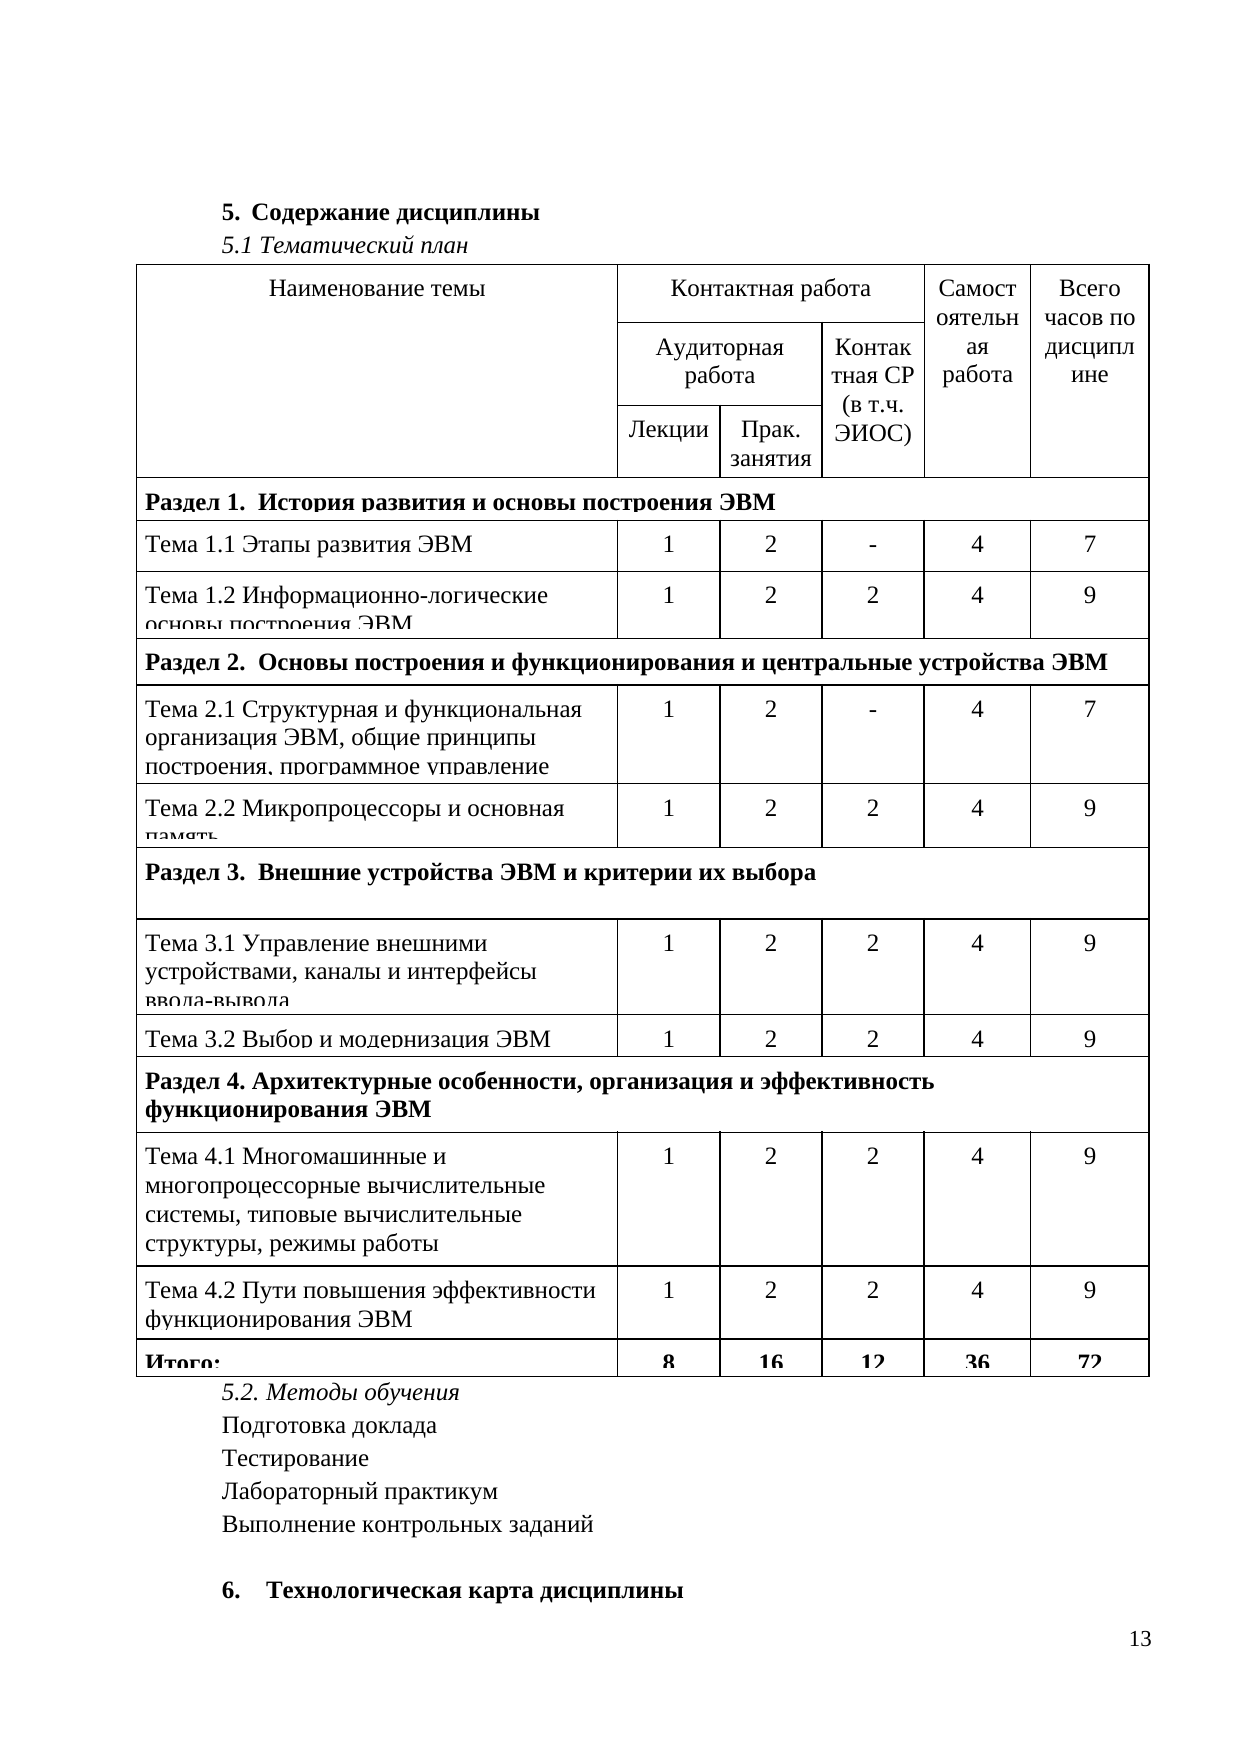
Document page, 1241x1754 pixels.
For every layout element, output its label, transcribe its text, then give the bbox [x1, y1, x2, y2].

table_header Всего часов по дисциплине [1031, 265, 1148, 477]
table_cell 2 [721, 1133, 821, 1265]
table_cell - [823, 521, 923, 571]
table_cell 4 [925, 784, 1030, 847]
table_header Контактная работа [618, 265, 924, 322]
table_cell 36 [925, 1340, 1030, 1376]
text Выполнение контрольных заданий [148, 1509, 1152, 1538]
table_cell Аудиторная работа [618, 323, 821, 404]
table_cell 2 [823, 784, 923, 847]
table_cell - [823, 686, 923, 783]
list Технологическая карта дисциплины [148, 1575, 1152, 1604]
list Методы обучения [148, 1377, 1152, 1406]
table_cell Итого: [137, 1340, 617, 1376]
list Содержание дисциплины [148, 197, 1152, 226]
table_cell 2 [823, 1133, 923, 1265]
table_cell 2 [721, 920, 821, 1014]
table_cell 7 [1031, 521, 1148, 571]
table_cell 1 [618, 1015, 719, 1056]
table_cell 2 [823, 920, 923, 1014]
table_cell 1 [618, 521, 719, 571]
table_cell 4 [925, 1133, 1030, 1265]
table_cell 2 [823, 572, 923, 637]
table_cell 4 [925, 521, 1030, 571]
table_cell 1 [618, 920, 719, 1014]
table_header Самостоятельная работа [925, 265, 1030, 477]
table_cell 2 [823, 1015, 923, 1056]
table_cell Тема 1.1 Этапы развития ЭВМ [137, 521, 617, 571]
table_cell 2 [721, 521, 821, 571]
table_cell Раздел 4. Архитектурные особенности, организация и эффективность функционирования ЭВМ [137, 1057, 1148, 1131]
text Тестирование [148, 1443, 1152, 1472]
table_cell 9 [1031, 1133, 1148, 1265]
table_cell 1 [618, 572, 719, 637]
table_cell Тема 1.2 Информационно-логические основы построения ЭВМ [137, 572, 617, 637]
table_cell Контактная СР (в т.ч. ЭИОС) [823, 323, 924, 477]
table_cell 72 [1031, 1340, 1148, 1376]
table_cell 2 [823, 1267, 923, 1338]
table_cell Тема 4.2 Пути повышения эффективности функционирования ЭВМ [137, 1267, 617, 1338]
table_cell Тема 2.2 Микропроцессоры и основная память [137, 784, 617, 847]
table_cell 12 [823, 1340, 923, 1376]
table_cell 4 [925, 920, 1030, 1014]
table_cell 7 [1031, 686, 1148, 783]
table_cell 2 [721, 686, 821, 783]
table_cell 2 [721, 572, 821, 637]
table_cell Лекции [618, 406, 719, 477]
table_cell Прак. занятия [721, 406, 821, 477]
table_cell 2 [721, 1015, 821, 1056]
table_cell 9 [1031, 784, 1148, 847]
table_cell Раздел 3. Внешние устройства ЭВМ и критерии их выбора [137, 848, 1148, 918]
table_cell 2 [721, 1267, 821, 1338]
table_cell Раздел 2. Основы построения и функционирования и центральные устройства ЭВМ [137, 639, 1148, 684]
table_cell 4 [925, 1267, 1030, 1338]
table_cell 1 [618, 686, 719, 783]
table_cell 1 [618, 1267, 719, 1338]
table_cell 9 [1031, 1267, 1148, 1338]
table_cell 1 [618, 784, 719, 847]
table_cell 4 [925, 572, 1030, 637]
table_cell 4 [925, 686, 1030, 783]
text Лабораторный практикум [148, 1476, 1152, 1505]
text Подготовка доклада [148, 1410, 1152, 1439]
table_cell 1 [618, 1133, 719, 1265]
table_header Наименование темы [137, 265, 617, 477]
table_cell Раздел 1. История развития и основы построения ЭВМ [137, 478, 1148, 519]
table_cell 9 [1031, 920, 1148, 1014]
table_cell 16 [721, 1340, 821, 1376]
table_cell 8 [618, 1340, 719, 1376]
table_cell Тема 3.1 Управление внешними устройствами, каналы и интерфейсы ввода-вывода [137, 920, 617, 1014]
table_cell Тема 4.1 Многомашинные и многопроцессорные вычислительные системы, типовые вычислительные структуры, режимы работы [137, 1133, 617, 1265]
table_cell 2 [721, 784, 821, 847]
text 5.1 Тематический план [148, 230, 1152, 259]
table_cell Тема 2.1 Структурная и функциональная организация ЭВМ, общие принципы построения, программное управление [137, 686, 617, 783]
table_cell Тема 3.2 Выбор и модернизация ЭВМ [137, 1015, 617, 1056]
table_cell 4 [925, 1015, 1030, 1056]
table_cell 9 [1031, 572, 1148, 637]
table_cell 9 [1031, 1015, 1148, 1056]
